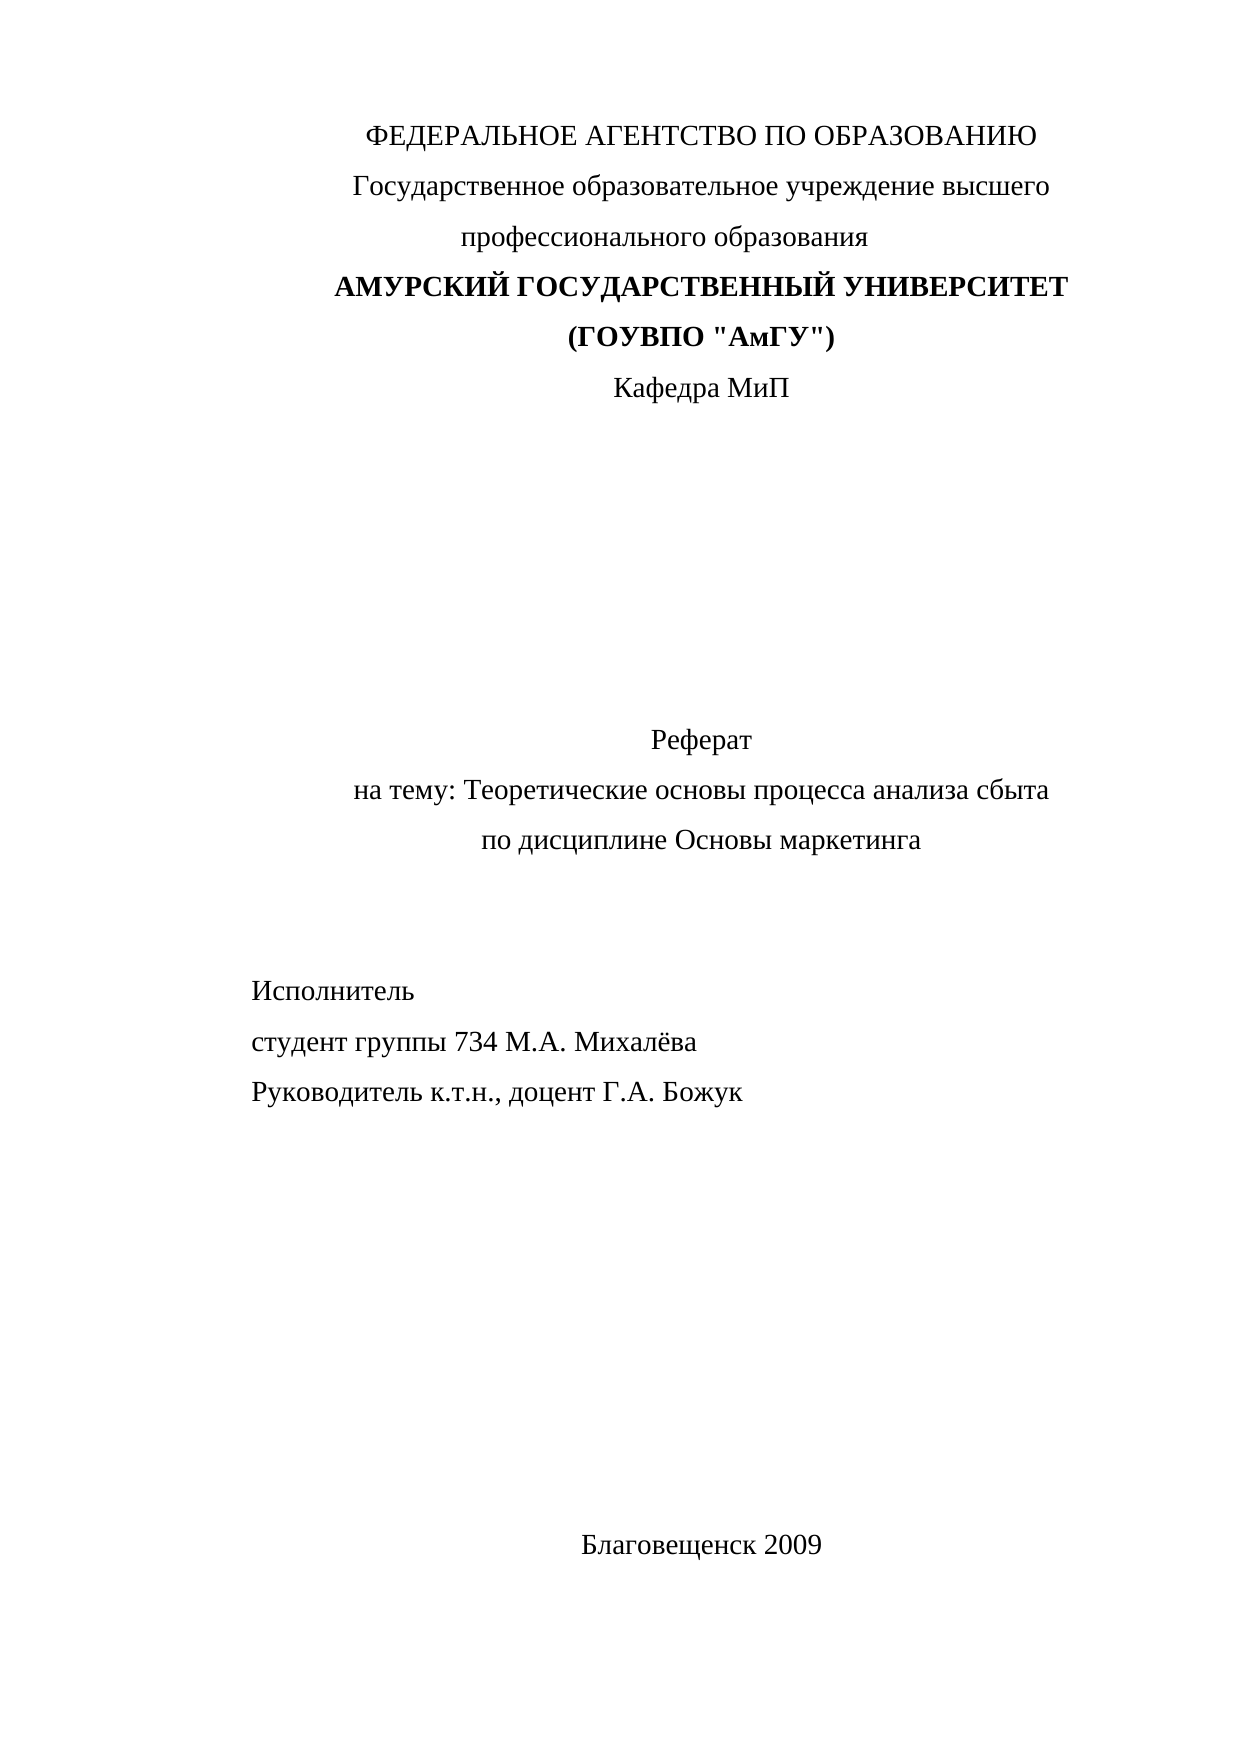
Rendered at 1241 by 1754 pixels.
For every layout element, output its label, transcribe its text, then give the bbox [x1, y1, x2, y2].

text Государственное образовательное учреждение высшего профессионального образования [177, 168, 1152, 252]
text Реферат [177, 722, 1152, 755]
text Исполнитель [177, 973, 1152, 1007]
text Благовещенск 2009 [177, 1527, 1152, 1560]
text по дисциплине Основы маркетинга [177, 822, 1152, 856]
text студент группы 734 М.А. Михалёва [177, 1024, 1152, 1057]
text Кафедра МиП [177, 370, 1152, 403]
text ФЕДЕРАЛЬНОЕ АГЕНТСТВО ПО ОБРАЗОВАНИЮ [177, 118, 1152, 152]
text (ГОУВПО "АмГУ") [177, 319, 1152, 353]
text Руководитель к.т.н., доцент Г.А. Божук [177, 1074, 1152, 1108]
text на тему: Теоретические основы процесса анализа сбыта [177, 772, 1152, 806]
text АМУРСКИЙ ГОСУДАРСТВЕННЫЙ УНИВЕРСИТЕТ [177, 269, 1152, 303]
